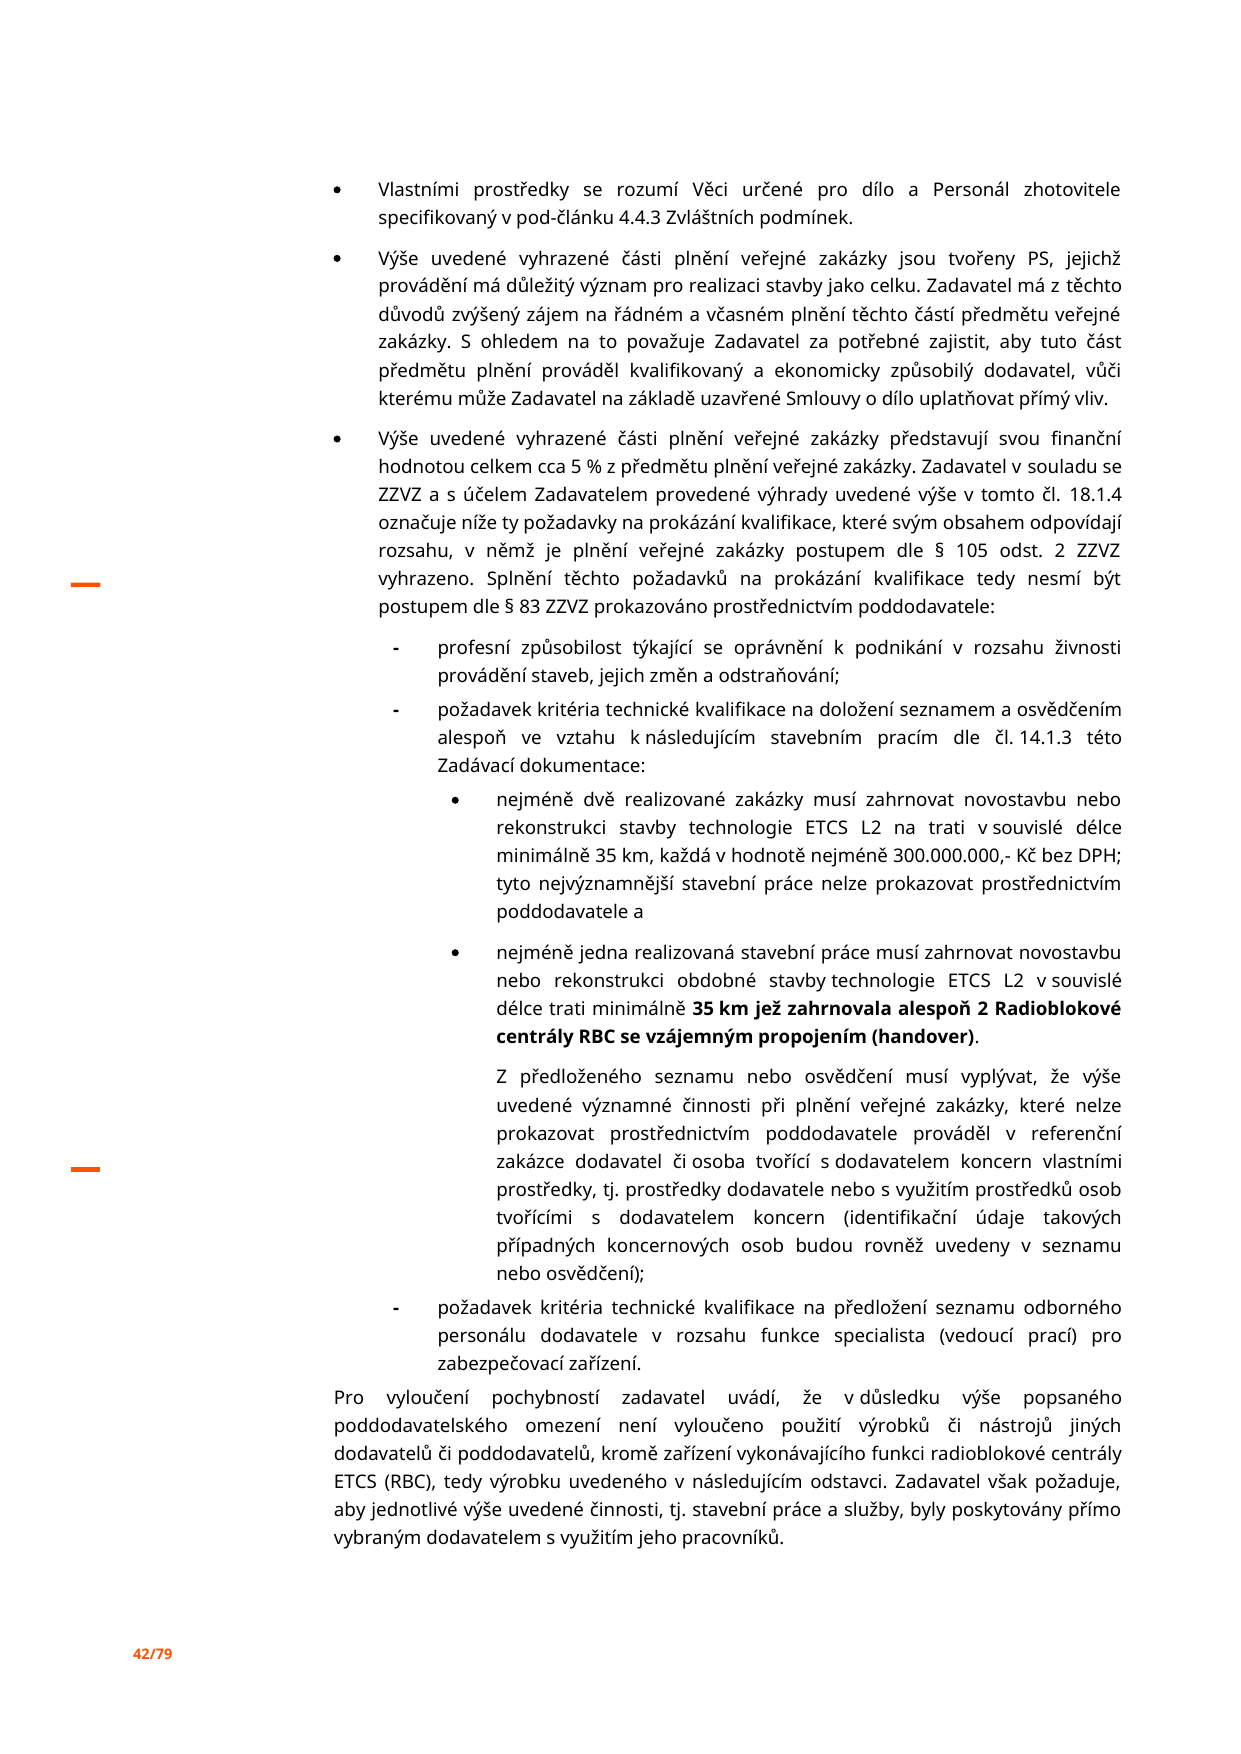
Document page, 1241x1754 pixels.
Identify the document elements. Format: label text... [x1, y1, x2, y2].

list Pro vyloučení pochybností zadavatel uvádí, že v důsledku výše popsaného poddodavatelského omezení není vyloučeno použití výrobků či nástrojů jiných dodavatelů či poddodavatelů, kromě zařízení vykonávajícího funkci radioblokové centrály ETCS (RBC), tedy výrobku uvedeného v následujícím odstavci. Zadavatel však požaduje, aby jednotlivé výše uvedené činnosti, tj. stavební práce a služby, byly poskytovány přímo vybraným dodavatelem s využitím jeho pracovníků. [334, 1384, 1122, 1550]
text Výše uvedené vyhrazené části plnění veřejné zakázky jsou tvořeny PS, jejichž provádění má důležitý význam pro realizaci stavby jako celku. Zadavatel má z těchto důvodů zvýšený zájem na řádném a včasném plnění těchto částí předmětu veřejné zakázky. S ohledem na to považuje Zadavatel za potřebné zajistit, aby tuto část předmětu plnění prováděl kvalifikovaný a ekonomicky způsobilý dodavatel, vůči kterému může Zadavatel na základě uzavřené Smlouvy o dílo uplatňovat přímý vliv. [334, 245, 1122, 410]
list Z předloženého seznamu nebo osvědčení musí vyplývat, že výše uvedené významné činnosti při plnění veřejné zakázky, které nelze prokazovat prostřednictvím poddodavatele prováděl v referenční zakázce dodavatel či osoba tvořící s dodavatelem koncern vlastními prostředky, tj. prostředky dodavatele nebo s využitím prostředků osob tvořícími s dodavatelem koncern (identifikační údaje takových případných koncernových osob budou rovněž uvedeny v seznamu nebo osvědčení); [496, 1064, 1122, 1286]
text profesní způsobilost týkající se oprávnění k podnikání v rozsahu živnosti provádění staveb, jejich změn a odstraňování; [393, 634, 1122, 688]
text požadavek kritéria technické kvalifikace na předložení seznamu odborného personálu dodavatele v rozsahu funkce specialista (vedoucí prací) pro zabezpečovací zařízení. [393, 1294, 1122, 1376]
text požadavek kritéria technické kvalifikace na doložení seznamem a osvědčením alespoň ve vztahu k následujícím stavebním pracím dle čl. 14.1.3 této Zadávací dokumentace: [393, 696, 1122, 778]
text nejméně jedna realizovaná stavební práce musí zahrnovat novostavbu nebo rekonstrukci obdobné stavby technologie ETCS L2 v souvislé délce trati minimálně 35 km jež zahrnovala alespoň 2 Radioblokové centrály RBC se vzájemným propojením (handover). [452, 939, 1122, 1049]
text Vlastními prostředky se rozumí Věci určené pro dílo a Personál zhotovitele specifikovaný v pod-článku 4.4.3 Zvláštních podmínek. [334, 176, 1122, 230]
text Výše uvedené vyhrazené části plnění veřejné zakázky představují svou finanční hodnotou celkem cca 5 % z předmětu plnění veřejné zakázky. Zadavatel v souladu se ZZVZ a s účelem Zadavatelem provedené výhrady uvedené výše v tomto čl. 18.1.4 označuje níže ty požadavky na prokázání kvalifikace, které svým obsahem odpovídají rozsahu, v němž je plnění veřejné zakázky postupem dle § 105 odst. 2 ZZVZ vyhrazeno. Splnění těchto požadavků na prokázání kvalifikace tedy nesmí být postupem dle § 83 ZZVZ prokazováno prostřednictvím poddodavatele: [334, 425, 1122, 619]
text nejméně dvě realizované zakázky musí zahrnovat novostavbu nebo rekonstrukci stavby technologie ETCS L2 na trati v souvislé délce minimálně 35 km, každá v hodnotě nejméně 300.000.000,- Kč bez DPH; tyto nejvýznamnější stavební práce nelze prokazovat prostřednictvím poddodavatele a [452, 787, 1122, 924]
